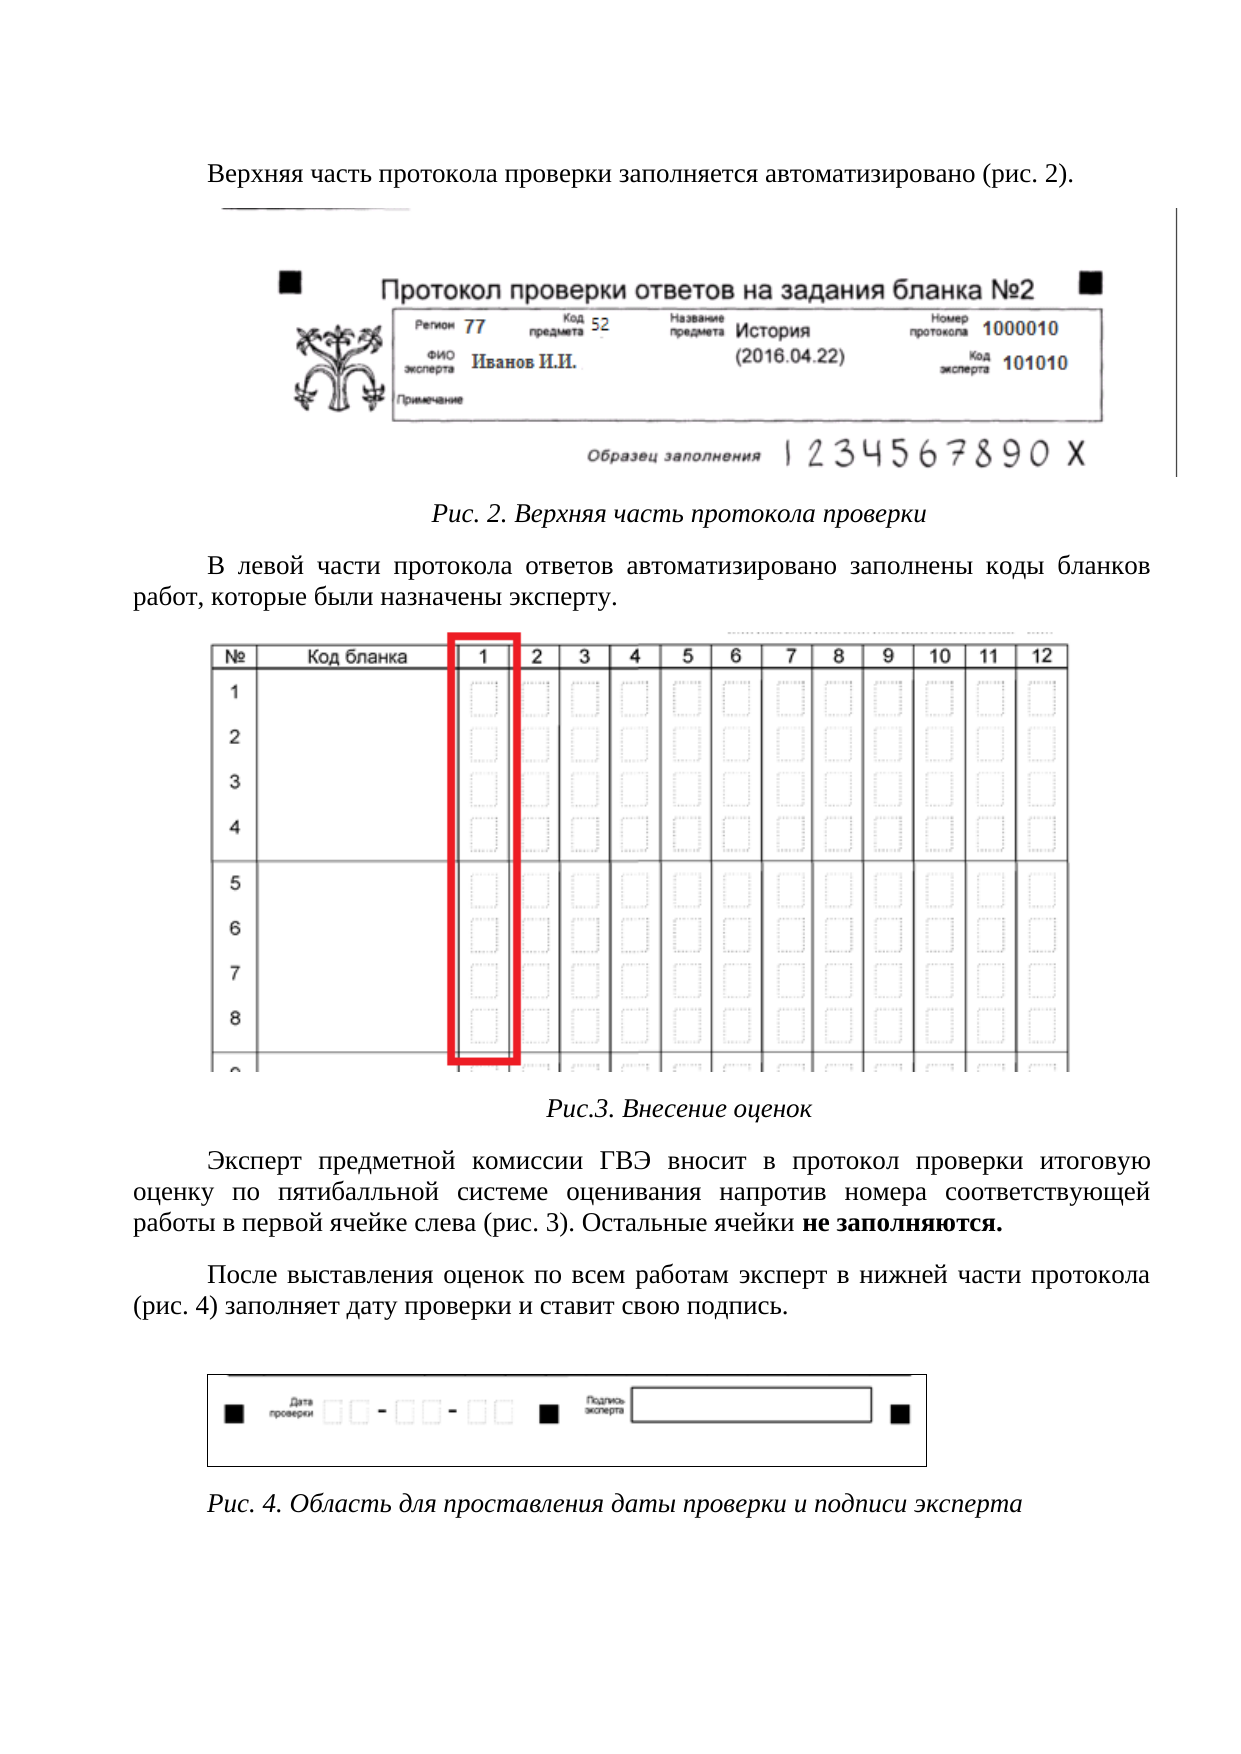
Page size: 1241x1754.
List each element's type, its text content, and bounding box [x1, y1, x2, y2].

text Верхняя часть протокола проверки заполняется автоматизировано (рис. 2). [133, 157, 1152, 188]
picture [208, 1375, 926, 1466]
text Рис.3. Внесение оценок [133, 1092, 1152, 1123]
text Рис. 2. Верхняя часть протокола проверки [133, 497, 1152, 528]
text В левой части протокола ответов автоматизировано заполнены коды бланков работ, которые были назначены эксперту. [133, 549, 1152, 611]
text Рис. 4. Область для проставления даты проверки и подписи эксперта [133, 1487, 1152, 1518]
text После выставления оценок по всем работам эксперт в нижней части протокола (рис. 4) заполняет дату проверки и ставит свою подпись. [133, 1258, 1152, 1321]
text Эксперт предметной комиссии ГВЭ вносит в протокол проверки итоговую оценку по пятибалльной системе оценивания напротив номера соответствующей работы в первой ячейке слева (рис. 3). Остальные ячейки не заполняются. [133, 1144, 1152, 1237]
picture [206, 208, 1178, 477]
picture [206, 632, 1081, 1072]
